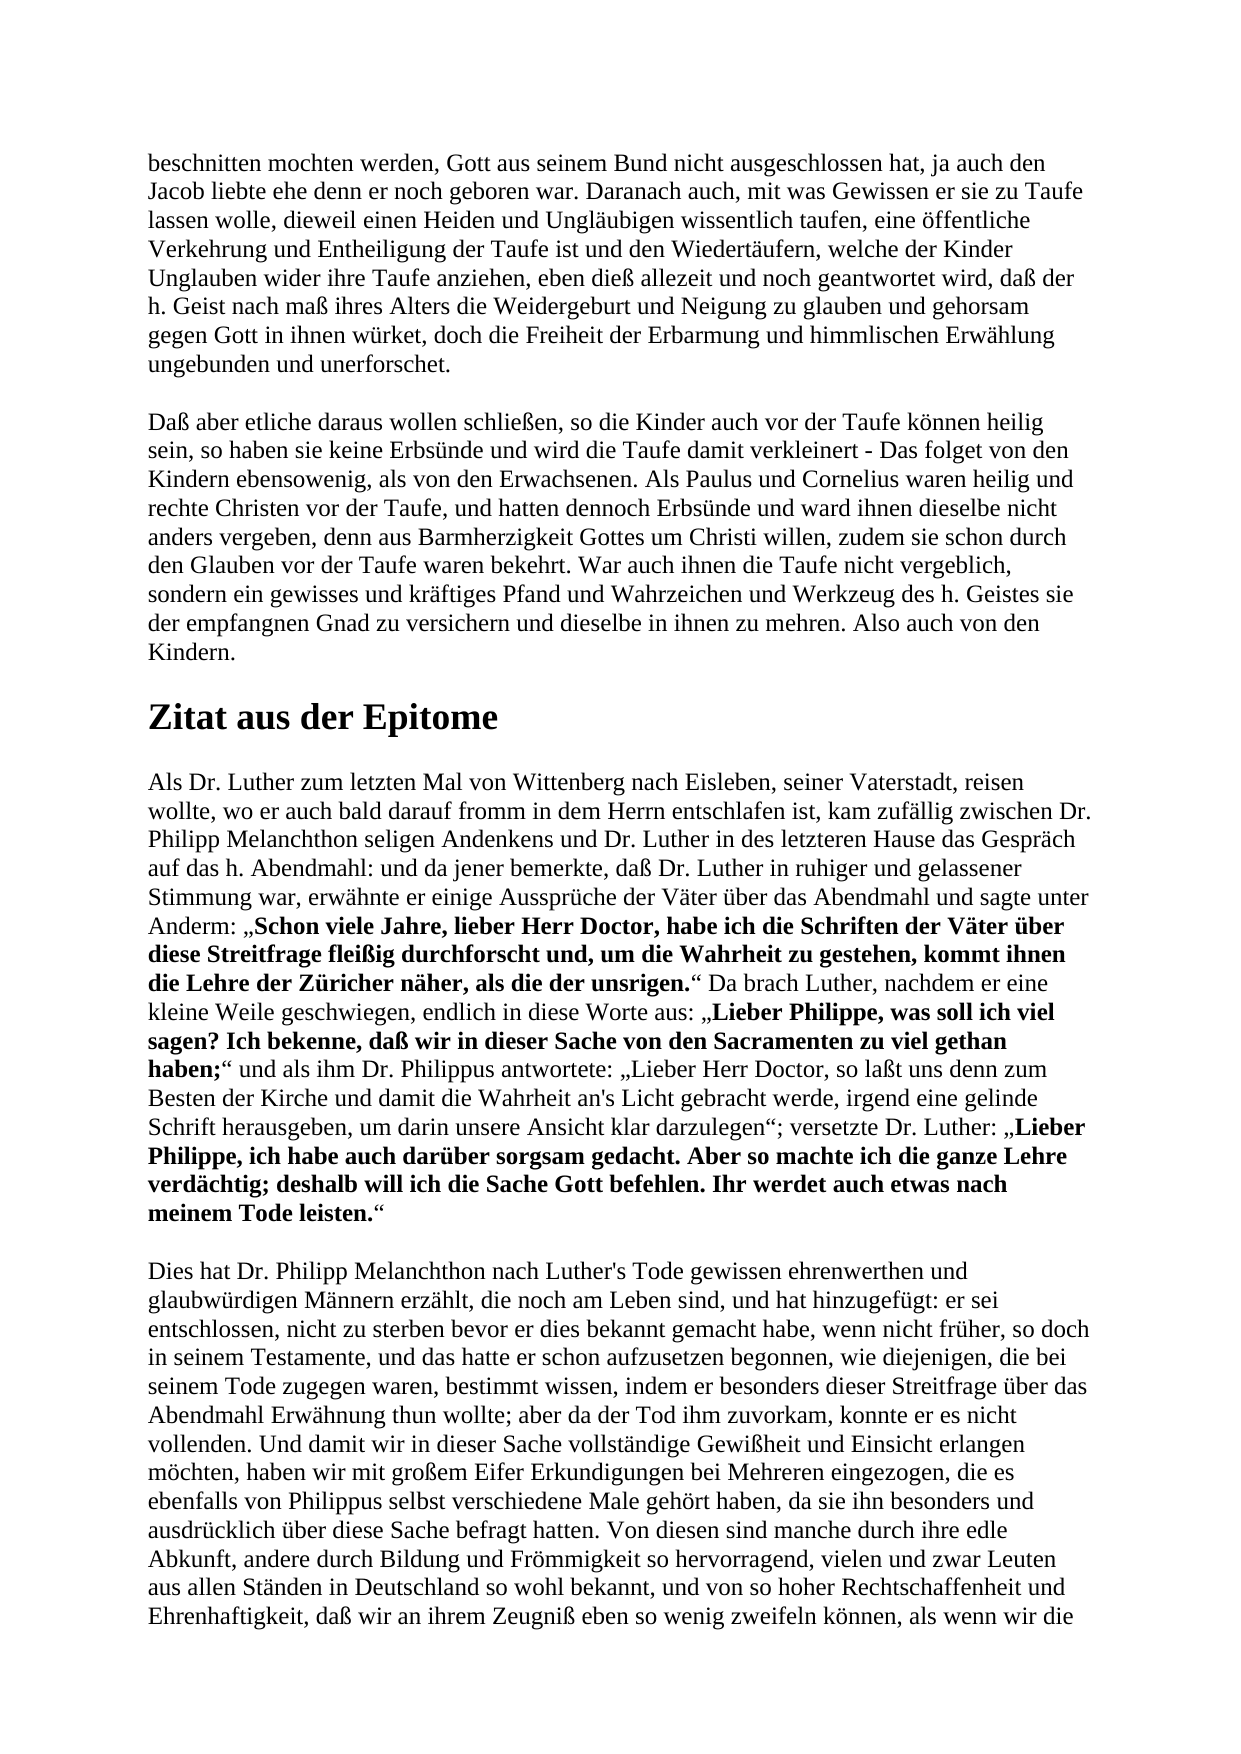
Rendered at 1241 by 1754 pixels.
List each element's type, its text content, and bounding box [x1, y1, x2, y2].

text Als Dr. Luther zum letzten Mal von Wittenberg nach Eisleben, seiner Vaterstadt, reisen wollte, wo er auch bald darauf fromm in dem Herrn entschlafen ist, kam zufällig zwischen Dr. Philipp Melanchthon seligen Andenkens und Dr. Luther in des letzteren Hause das Gespräch auf das h. Abendmahl: und da jener bemerkte, daß Dr. Luther in ruhiger und gelassener Stimmung war, erwähnte er einige Aussprüche der Väter über das Abendmahl und sagte unter Anderm: „Schon viele Jahre, lieber Herr Doctor, habe ich die Schriften der Väter über diese Streitfrage fleißig durchforscht und, um die Wahrheit zu gestehen, kommt ihnen die Lehre der Züricher näher, als die der unsrigen.“ Da brach Luther, nachdem er eine kleine Weile geschwiegen, endlich in diese Worte aus: „Lieber Philippe, was soll ich viel sagen? Ich bekenne, daß wir in dieser Sache von den Sacramenten zu viel gethan haben;“ und als ihm Dr. Philippus antwortete: „Lieber Herr Doctor, so laßt uns denn zum Besten der Kirche und damit die Wahrheit an's Licht gebracht werde, irgend eine gelinde Schrift herausgeben, um darin unsere Ansicht klar darzulegen“; versetzte Dr. Luther: „Lieber Philippe, ich habe auch darüber sorgsam gedacht. Aber so machte ich die ganze Lehre verdächtig; deshalb will ich die Sache Gott befehlen. Ihr werdet auch etwas nach meinem Tode leisten.“ [148, 1026, 1093, 1486]
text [148, 1515, 1093, 1630]
text Daß aber etliche daraus wollen schließen, so die Kinder auch vor der Taufe können heilig sein, so haben sie keine Erbsünde und wird die Taufe damit verkleinert - Das folget von den Kindern ebensowenig, als von den Erwachsenen. Als Paulus und Cornelius waren heilig und rechte Christen vor der Taufe, und hatten dennoch Erbsünde und ward ihnen dieselbe nicht anders vergeben, denn aus Barmherzigkeit Gottes um Christi willen, zudem sie schon durch den Glauben vor der Taufe waren bekehrt. War auch ihnen die Taufe nicht vergeblich, sondern ein gewisses und kräftiges Pfand und Wahrzeichen und Werkzeug des h. Geistes sie der empfangnen Gnad zu versichern und dieselbe in ihnen zu mehren. Also auch von den Kindern. [148, 666, 1093, 924]
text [148, 148, 1093, 636]
subtitle Zitat aus der Epitome [148, 953, 1093, 997]
